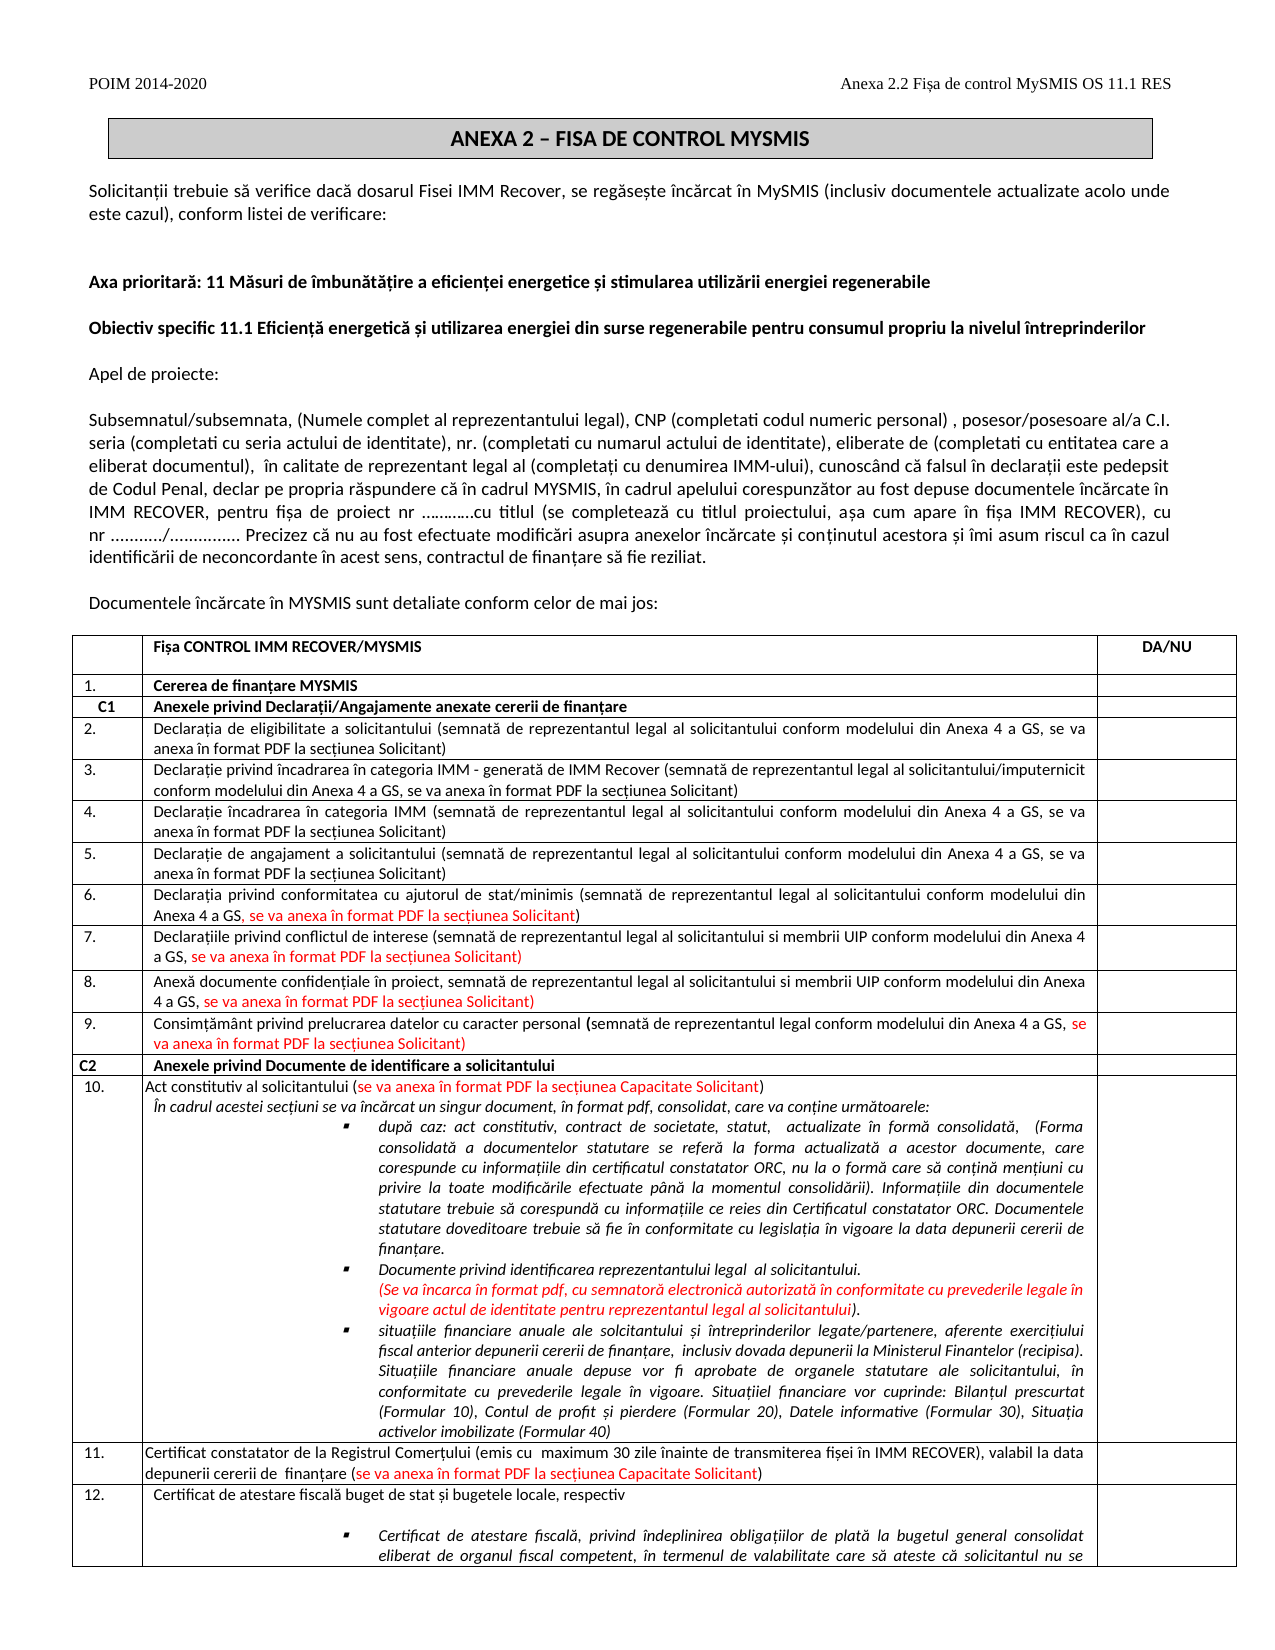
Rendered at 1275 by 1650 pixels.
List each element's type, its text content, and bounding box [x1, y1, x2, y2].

table_cell [1098, 718, 1236, 759]
table_cell [1098, 1443, 1236, 1483]
text Apel de proiecte: [89, 362, 1172, 385]
table_cell Consimțământ privind prelucrarea datelor cu caracter personal (semnată de reprezentantul legal conform modelului din Anexa 4 a GS, se va anexa în format PDF la secţiunea Solicitant) [143, 1013, 1097, 1054]
table_cell Declaraţie de angajament a solicitantului (semnată de reprezentantul legal al solicitantului conform modelului din Anexa 4 a GS, se va anexa în format PDF la secţiunea Solicitant) [143, 843, 1097, 884]
table_cell [73, 1443, 142, 1483]
table_cell Certificat constatator de la Registrul Comerţului (emis cu maximum 30 zile înainte de transmiterea fișei în IMM RECOVER), valabil la data depunerii cererii de finanțare (se va anexa în format PDF la secţiunea Capacitate Solicitant) [143, 1443, 1097, 1483]
table_cell Cererea de finanțare MYSMIS [143, 675, 1097, 696]
table_cell Act constitutiv al solicitantului (se va anexa în format PDF la secţiunea Capacitate Solicitant) În cadrul acestei secțiuni se va încărcat un singur document, în format pdf, consolidat, care va conține următoarele: după caz: act constitutiv, contract de societate, statut, actualizate în formă consolidată, (Forma consolidată a documentelor statutare se referă la forma actualizată a acestor documente, care corespunde cu informațiile din certificatul constatator ORC, nu la o formă care să conțină mențiuni cu privire la toate modificările efectuate până la momentul consolidării). Informațiile din documentele statutare trebuie să corespundă cu informațiile ce reies din Certificatul constatator ORC. Documentele statutare doveditoare trebuie să fie în conformitate cu legislația în vigoare la data depunerii cererii de finanțare. Documente privind identificarea reprezentantului legal al solicitantului. (Se va încarca în format pdf, cu semnatoră electronică autorizată în conformitate cu prevederile legale în vigoare actul de identitate pentru reprezentantul legal al solicitantului). situațiile financiare anuale ale solcitantului și întreprinderilor legate/partenere, aferente exercițiului fiscal anterior depunerii cererii de finanțare, inclusiv dovada depunerii la Ministerul Finantelor (recipisa). Situațiile financiare anuale depuse vor fi aprobate de organele statutare ale solicitantului, în conformitate cu prevederile legale în vigoare. Situațiiel financiare vor cuprinde: Bilanţul prescurtat (Formular 10), Contul de profit şi pierdere (Formular 20), Datele informative (Formular 30), Situația activelor imobilizate (Formular 40) [143, 1076, 1097, 1442]
text Subsemnatul/subsemnata, (Numele complet al reprezentantului legal), CNP (completati codul numeric personal) , posesor/posesoare al/a C.I. seria (completati cu seria actului de identitate), nr. (completati cu numarul actului de identitate), eliberate de (completati cu entitatea care a eliberat documentul), în calitate de reprezentant legal al (completaţi cu denumirea IMM-ului), cunoscând că falsul în declaraţii este pedepsit de Codul Penal, declar pe propria răspundere că în cadrul MYSMIS, în cadrul apelului corespunzător au fost depuse documentele încărcate în IMM RECOVER, pentru fișa de proiect nr …………cu titlul (se completează cu titlul proiectului, aşa cum apare în fișa IMM RECOVER), cu nr .........../............... Precizez că nu au fost efectuate modificări asupra anexelor încărcate și conținutul acestora și îmi asum riscul ca în cazul identificării de neconcordante în acest sens, contractul de finanțare să fie reziliat. [89, 408, 1172, 569]
text Axa prioritară: 11 Măsuri de îmbunătățire a eficienței energetice și stimularea utilizării energiei regenerabile [89, 271, 1172, 294]
table_cell [73, 1076, 142, 1442]
table_cell [73, 801, 142, 842]
table_cell [1098, 1055, 1236, 1075]
table_cell [73, 926, 142, 970]
table_cell [1098, 760, 1236, 800]
table_cell [1098, 885, 1236, 925]
table_cell [73, 885, 142, 925]
table_cell Declaraţia de eligibilitate a solicitantului (semnată de reprezentantul legal al solicitantului conform modelului din Anexa 4 a GS, se va anexa în format PDF la secţiunea Solicitant) [143, 718, 1097, 759]
text Solicitanţii trebuie să verifice dacă dosarul Fisei IMM Recover, se regăsește încărcat în MySMIS (inclusiv documentele actualizate acolo unde este cazul), conform listei de verificare: [89, 179, 1172, 225]
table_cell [143, 1485, 1097, 1566]
table_header [73, 636, 142, 674]
table_header ANEXA 2 – FISA DE CONTROL MYSMIS [109, 119, 1152, 158]
table_cell [73, 1013, 142, 1054]
table_cell [1098, 675, 1236, 696]
table_cell [1098, 697, 1236, 717]
table_cell Declarație privind încadrarea în categoria IMM - generată de IMM Recover (semnată de reprezentantul legal al solicitantului/imputernicit conform modelului din Anexa 4 a GS, se va anexa în format PDF la secţiunea Solicitant) [143, 760, 1097, 800]
table_cell C1 [73, 697, 142, 717]
table_cell C2 [73, 1055, 142, 1075]
table_header DA/NU [1098, 636, 1236, 674]
table_cell [73, 675, 142, 696]
table_cell [73, 971, 142, 1012]
table_cell [73, 718, 142, 759]
table_cell Anexele privind Declaraţii/Angajamente anexate cererii de finanțare [143, 697, 1097, 717]
table_cell [1098, 801, 1236, 842]
table_cell [1098, 1485, 1236, 1566]
table_cell [1098, 1013, 1236, 1054]
table_cell [73, 760, 142, 800]
table_cell [1098, 971, 1236, 1012]
text Obiectiv specific 11.1 Eficiență energetică și utilizarea energiei din surse regenerabile pentru consumul propriu la nivelul întreprinderilor [89, 317, 1172, 339]
text Documentele încărcate în MYSMIS sunt detaliate conform celor de mai jos: [89, 592, 1172, 614]
table_cell [73, 843, 142, 884]
table_cell Anexă documente confidențiale în proiect, semnată de reprezentantul legal al solicitantului si membrii UIP conform modelului din Anexa 4 a GS, se va anexa în format PDF la secţiunea Solicitant) [143, 971, 1097, 1012]
table_cell [1098, 843, 1236, 884]
table_cell Declaraţie încadrarea în categoria IMM (semnată de reprezentantul legal al solicitantului conform modelului din Anexa 4 a GS, se va anexa în format PDF la secţiunea Solicitant) [143, 801, 1097, 842]
table_header Fișa CONTROL IMM RECOVER/MYSMIS [143, 636, 1097, 674]
table_cell [1098, 926, 1236, 970]
table_cell Anexele privind Documente de identificare a solicitantului [143, 1055, 1097, 1075]
table_cell [73, 1485, 142, 1566]
table_cell Declarațiile privind conflictul de interese (semnată de reprezentantul legal al solicitantului si membrii UIP conform modelului din Anexa 4 a GS, se va anexa în format PDF la secţiunea Solicitant) [143, 926, 1097, 970]
table_cell Declarația privind conformitatea cu ajutorul de stat/minimis (semnată de reprezentantul legal al solicitantului conform modelului din Anexa 4 a GS, se va anexa în format PDF la secţiunea Solicitant) [143, 885, 1097, 925]
table_cell [1098, 1076, 1236, 1442]
